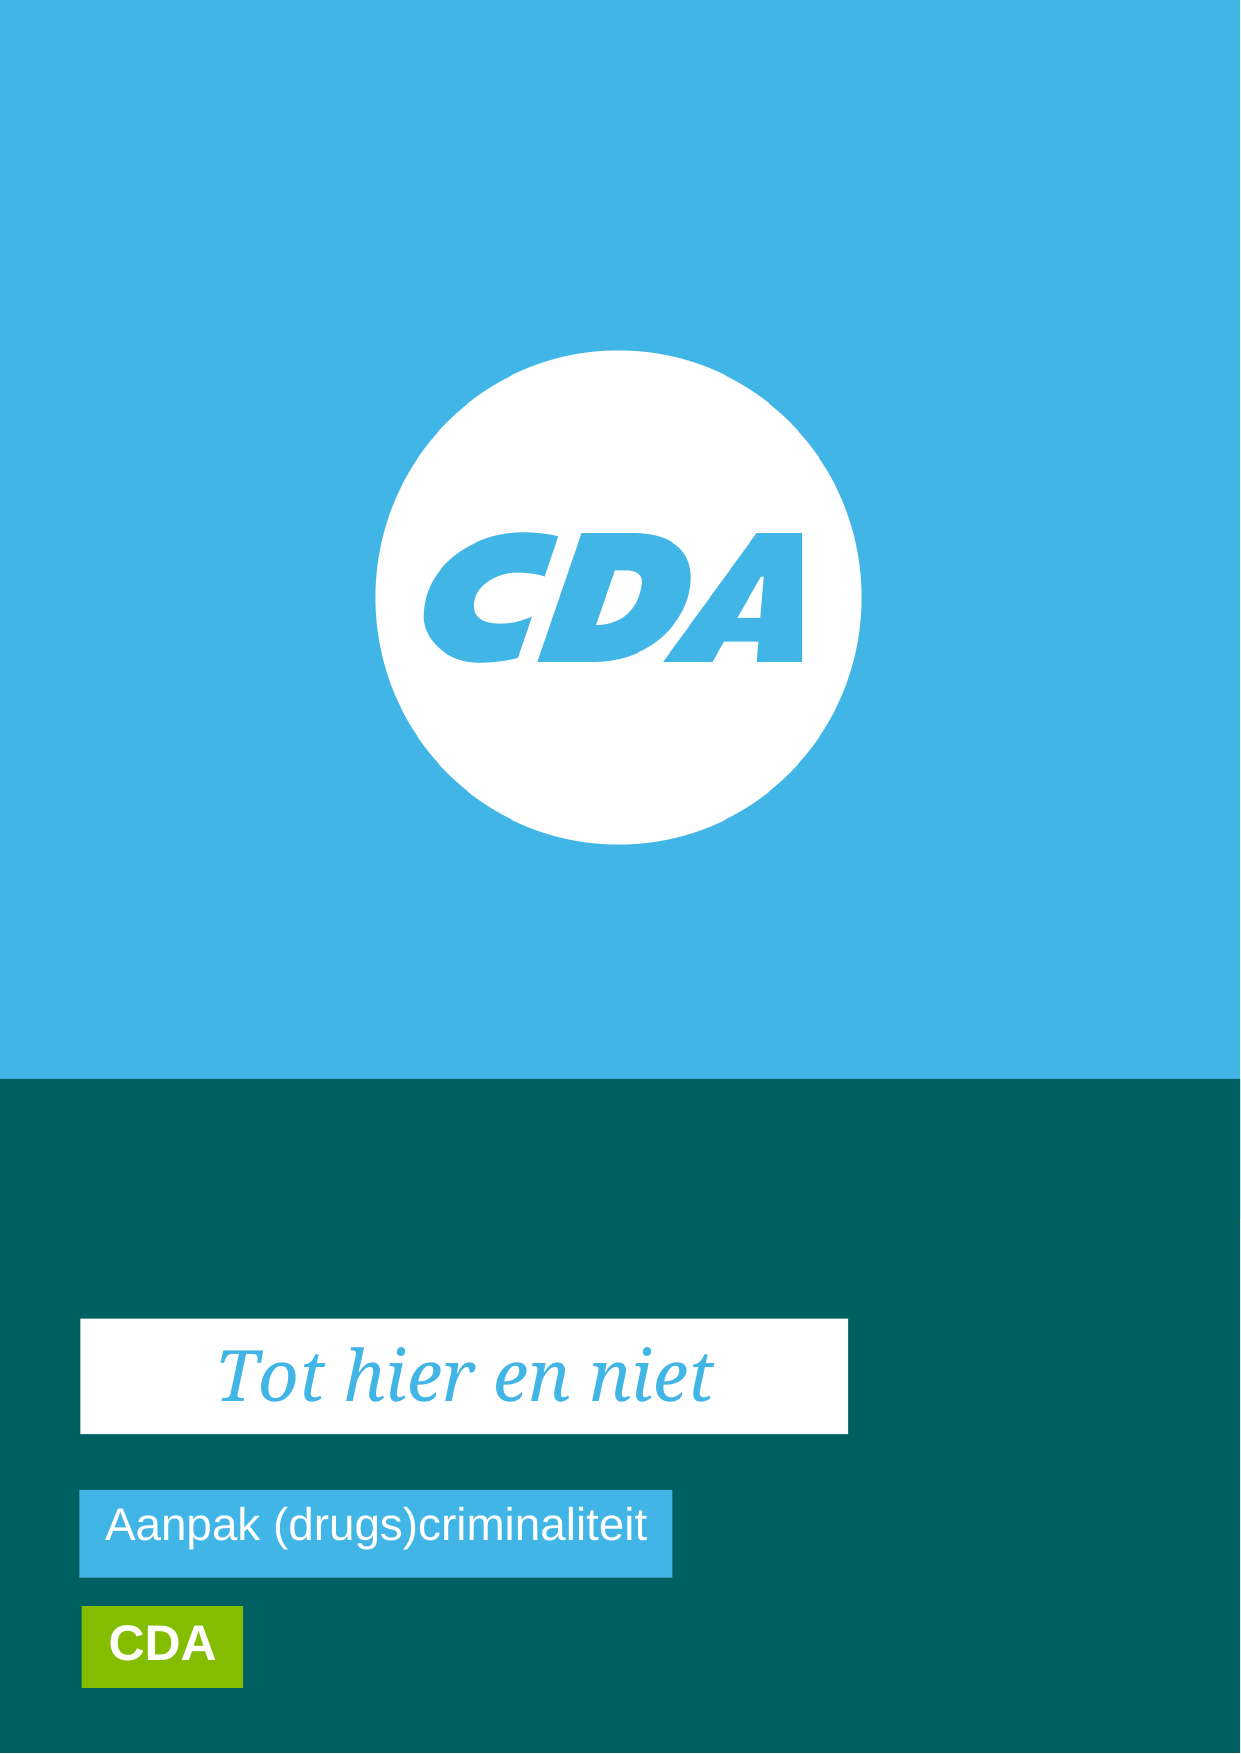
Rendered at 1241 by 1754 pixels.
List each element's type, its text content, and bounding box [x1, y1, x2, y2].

text Tot hier en niet verder! [103, 148, 1093, 814]
picture [373, 814, 864, 847]
